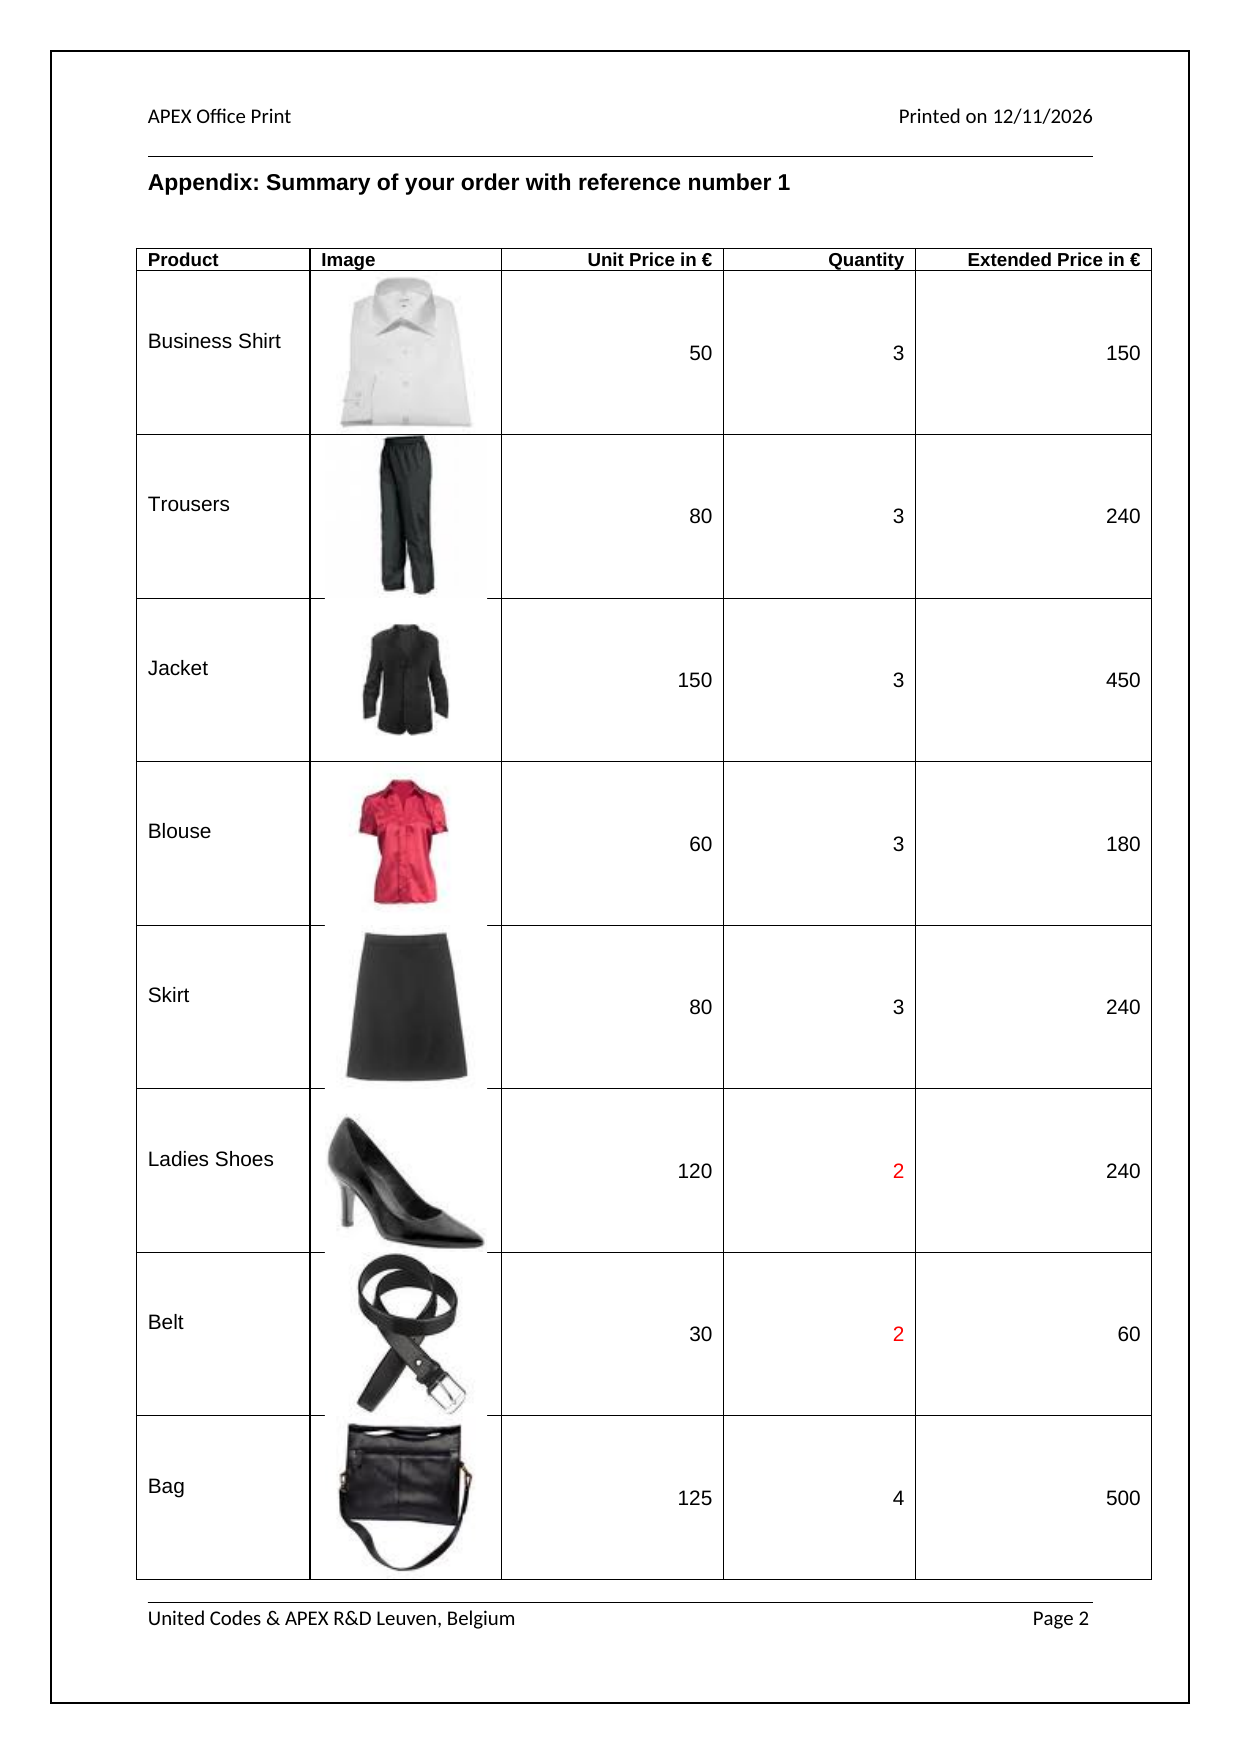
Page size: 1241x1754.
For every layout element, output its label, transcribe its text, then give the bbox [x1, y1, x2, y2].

table_header Extended Price in € [916, 249, 1151, 270]
text Appendix: Summary of your order with reference number 1 [148, 169, 1093, 195]
table_cell 240 [916, 926, 1151, 1088]
table_cell Ladies Shoes [137, 1089, 309, 1252]
table_cell Belt [137, 1253, 309, 1415]
table_cell [488, 926, 501, 1088]
table_cell 3 [724, 435, 915, 597]
table_cell 240 [916, 1089, 1151, 1252]
table_header Quantity [724, 249, 915, 270]
table_cell [488, 1416, 501, 1579]
table_cell Bag [137, 1416, 309, 1579]
table_cell [311, 271, 324, 434]
table_cell 2 [724, 1089, 915, 1252]
table_cell Trousers [137, 435, 309, 597]
table_cell [311, 1089, 324, 1252]
table_cell Skirt [137, 926, 309, 1088]
table_header Image [311, 249, 501, 270]
table_cell [311, 762, 324, 924]
table_cell 120 [502, 1089, 723, 1252]
table_cell 500 [916, 1416, 1151, 1579]
table_cell Jacket [137, 599, 309, 761]
table_cell [488, 435, 501, 597]
table_cell Blouse [137, 762, 309, 924]
table_cell [488, 271, 501, 434]
table_cell [311, 599, 324, 761]
table_cell 240 [916, 435, 1151, 597]
table_cell 80 [502, 435, 723, 597]
table_cell 50 [502, 271, 723, 434]
table_cell 4 [724, 1416, 915, 1579]
table_cell 450 [916, 599, 1151, 761]
picture [324, 435, 488, 761]
table_cell [488, 599, 501, 761]
table_cell 150 [502, 599, 723, 761]
table_cell [311, 926, 324, 1088]
table_cell [488, 762, 501, 924]
table_cell [311, 435, 324, 597]
picture [324, 271, 488, 434]
table_cell 3 [724, 762, 915, 924]
table_cell 30 [502, 1253, 723, 1415]
table_cell [311, 1416, 324, 1579]
table_cell [311, 1253, 324, 1415]
table_cell 2 [724, 1253, 915, 1415]
table_cell 80 [502, 926, 723, 1088]
table_cell 3 [724, 926, 915, 1088]
table_header Product [137, 249, 309, 270]
table_cell 60 [916, 1253, 1151, 1415]
picture [324, 762, 488, 1579]
table_cell 150 [916, 271, 1151, 434]
table_header Unit Price in € [502, 249, 723, 270]
table_cell 180 [916, 762, 1151, 924]
table_cell 3 [724, 271, 915, 434]
table_cell [488, 1253, 501, 1415]
table_cell [488, 1089, 501, 1252]
table_cell Business Shirt [137, 271, 309, 434]
table_cell 60 [502, 762, 723, 924]
table_cell 3 [724, 599, 915, 761]
table_cell 125 [502, 1416, 723, 1579]
